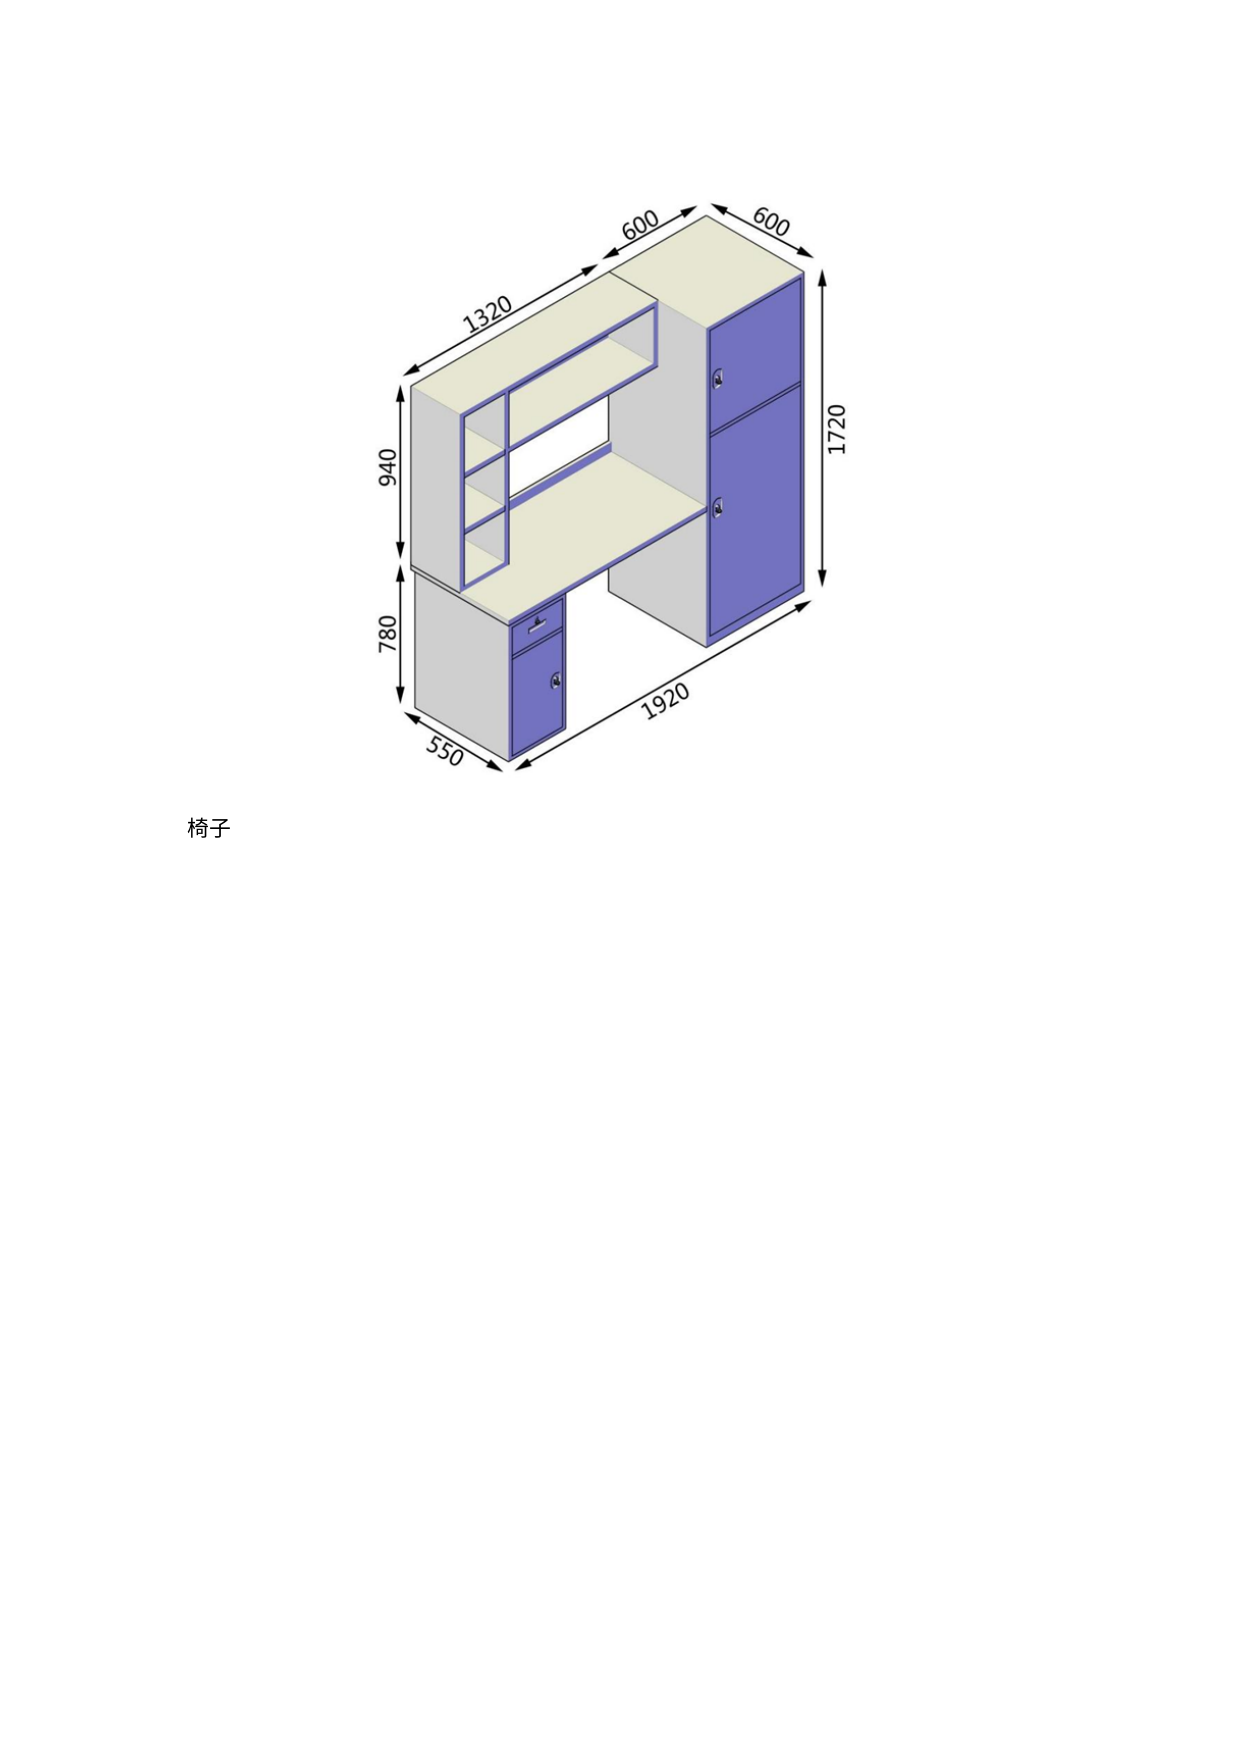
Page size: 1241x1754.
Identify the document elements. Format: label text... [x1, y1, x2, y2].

picture [187, 194, 1053, 807]
text 椅子 [187, 812, 1053, 844]
